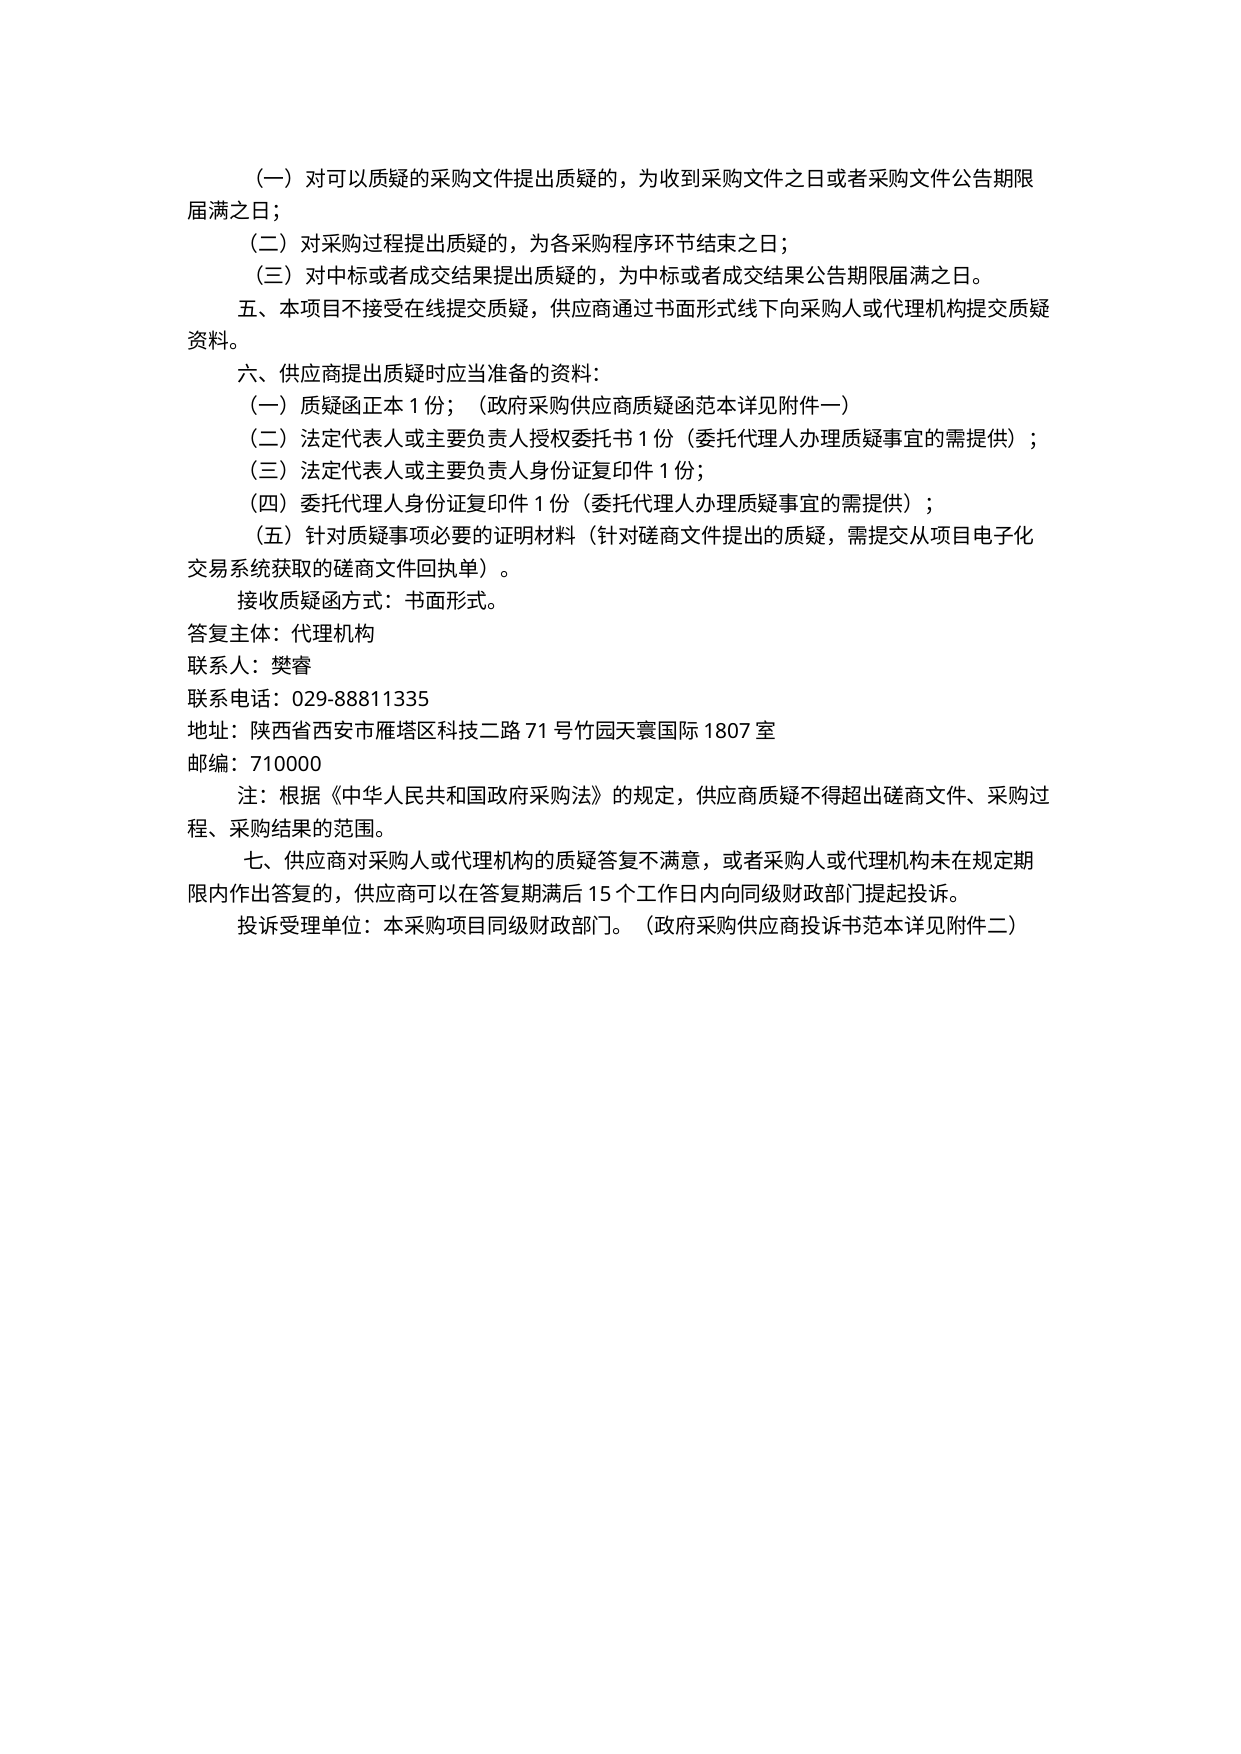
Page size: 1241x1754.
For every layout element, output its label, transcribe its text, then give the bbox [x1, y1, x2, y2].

text （二）对采购过程提出质疑的，为各采购程序环节结束之日； [187, 227, 1053, 259]
text （一）对可以质疑的采购文件提出质疑的，为收到采购文件之日或者采购文件公告期限届满之日； [187, 162, 1053, 227]
text 七、供应商对采购人或代理机构的质疑答复不满意，或者采购人或代理机构未在规定期限内作出答复的，供应商可以在答复期满后15个工作日内向同级财政部门提起投诉。 [187, 844, 1053, 909]
text 邮编：710000 [187, 747, 1053, 779]
text 联系电话：029-88811335 [187, 682, 1053, 714]
text （四）委托代理人身份证复印件1份（委托代理人办理质疑事宜的需提供）； [187, 487, 1053, 519]
text （二）法定代表人或主要负责人授权委托书1份（委托代理人办理质疑事宜的需提供）； [187, 422, 1053, 454]
text 联系人：樊睿 [187, 649, 1053, 682]
text 地址：陕西省西安市雁塔区科技二路71号竹园天寰国际1807室 [187, 714, 1053, 747]
text 六、供应商提出质疑时应当准备的资料： [187, 357, 1053, 389]
text 注：根据《中华人民共和国政府采购法》的规定，供应商质疑不得超出磋商文件、采购过程、采购结果的范围。 [187, 779, 1053, 844]
text 答复主体：代理机构 [187, 617, 1053, 649]
text 五、本项目不接受在线提交质疑，供应商通过书面形式线下向采购人或代理机构提交质疑资料。 [187, 292, 1053, 357]
text 投诉受理单位：本采购项目同级财政部门。（政府采购供应商投诉书范本详见附件二） [187, 909, 1053, 942]
text （三）法定代表人或主要负责人身份证复印件1份； [187, 454, 1053, 487]
text （三）对中标或者成交结果提出质疑的，为中标或者成交结果公告期限届满之日。 [187, 259, 1053, 292]
text （一）质疑函正本1份；（政府采购供应商质疑函范本详见附件一） [187, 389, 1053, 422]
text 接收质疑函方式：书面形式。 [187, 584, 1053, 617]
text （五）针对质疑事项必要的证明材料（针对磋商文件提出的质疑，需提交从项目电子化交易系统获取的磋商文件回执单）。 [187, 519, 1053, 584]
